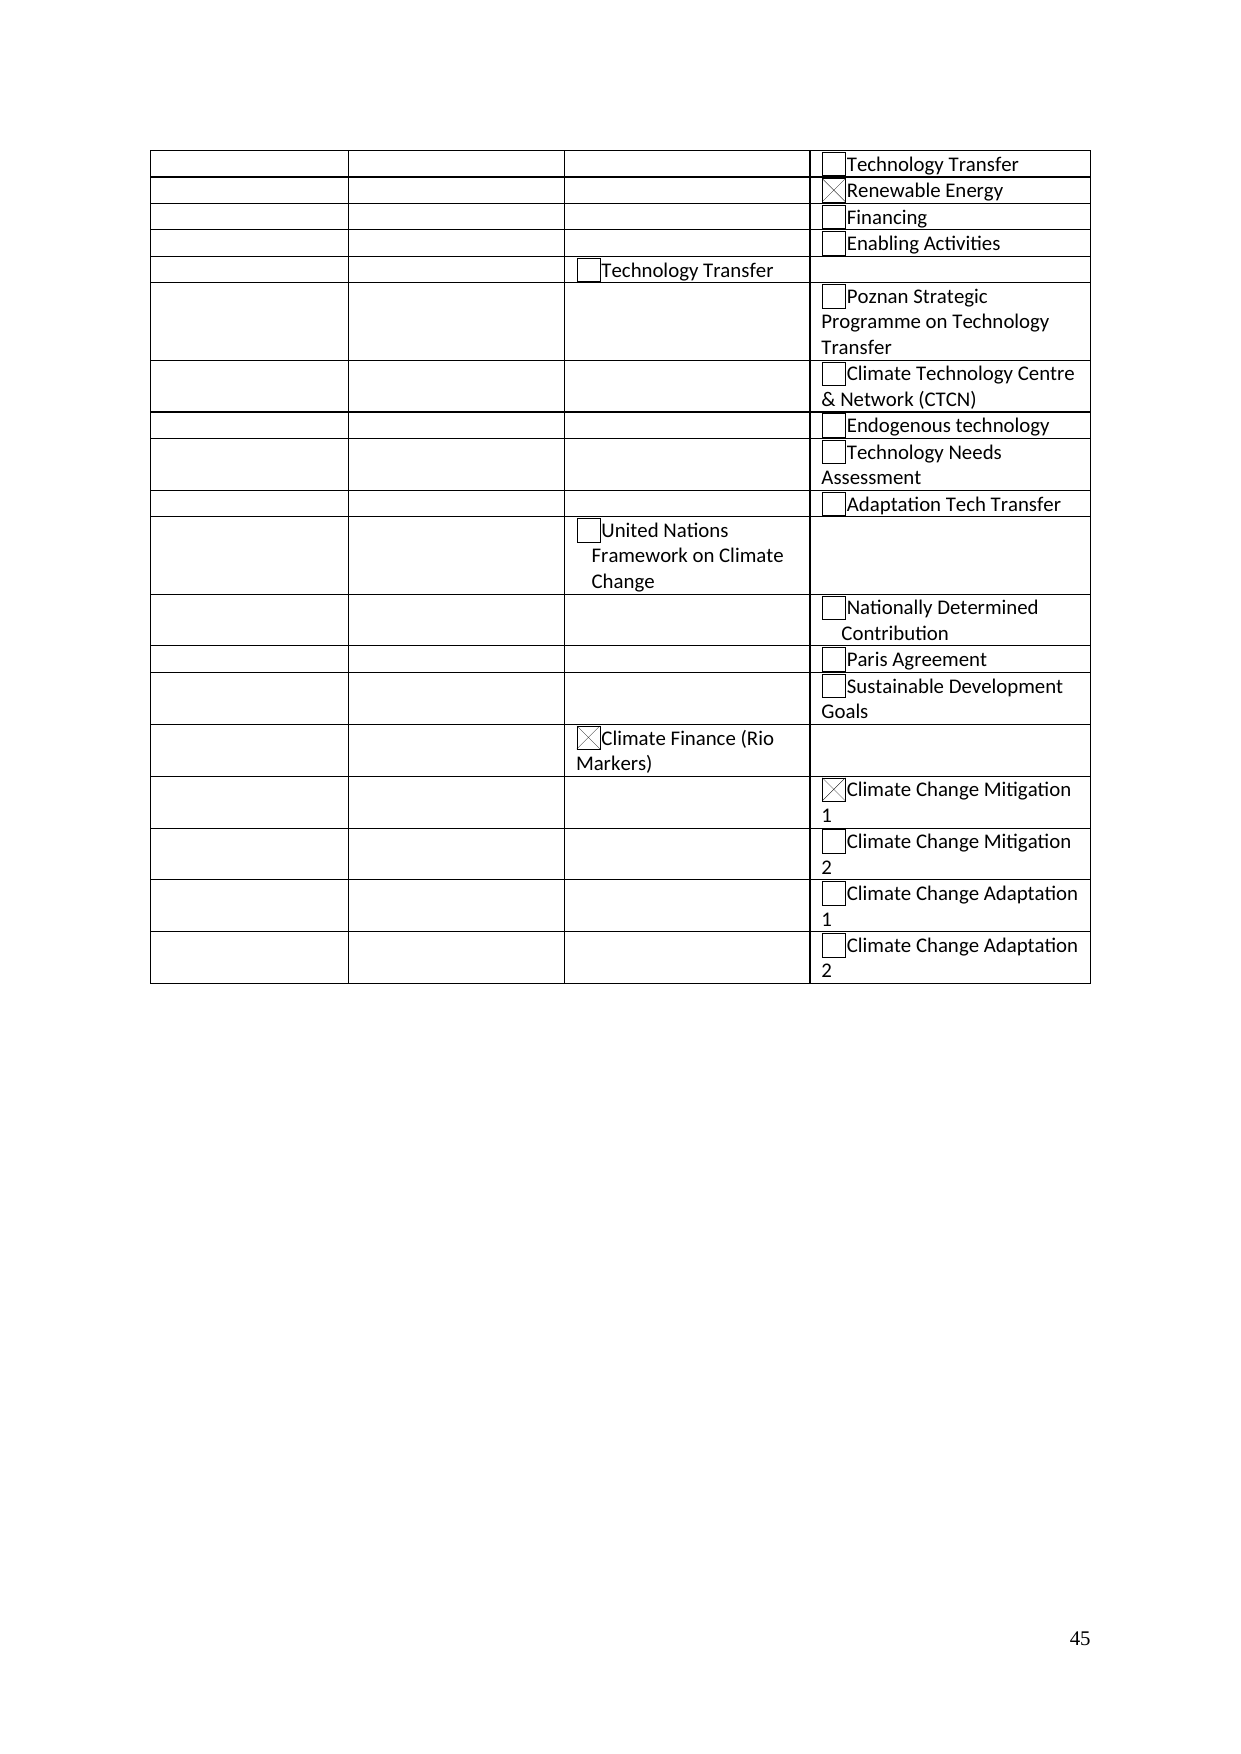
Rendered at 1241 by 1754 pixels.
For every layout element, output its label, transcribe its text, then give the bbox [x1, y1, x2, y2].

table_cell [565, 673, 809, 724]
table_cell [349, 283, 564, 359]
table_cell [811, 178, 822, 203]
table_cell [565, 880, 809, 931]
table_cell [565, 361, 809, 411]
table_cell Climate Change Adaptation 1 [811, 880, 1090, 931]
table_cell [349, 880, 564, 931]
table_cell [151, 257, 348, 282]
table_cell [151, 932, 348, 983]
table_cell United Nations Framework on Climate Change [565, 517, 809, 593]
table_cell [565, 413, 809, 438]
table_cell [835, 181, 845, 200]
table_cell [565, 777, 809, 827]
table_cell [349, 257, 564, 282]
table_cell [349, 517, 564, 593]
table_cell [349, 439, 564, 490]
table_cell [151, 283, 348, 359]
table_cell Renewable Energy [846, 178, 1090, 203]
table_cell [349, 491, 564, 516]
table_cell [151, 361, 348, 411]
table_cell [151, 178, 348, 203]
table_cell Technology Transfer [565, 257, 809, 282]
table_cell Endogenous technology [846, 413, 1090, 438]
table_cell [811, 725, 1090, 776]
table_cell [151, 204, 348, 229]
table_cell [349, 595, 564, 645]
table_cell [565, 151, 809, 176]
table_cell [349, 413, 564, 438]
table_cell [151, 880, 348, 931]
table_cell [811, 517, 1090, 593]
table_cell Climate Change Adaptation 2 [811, 932, 1090, 983]
table_cell [151, 439, 348, 490]
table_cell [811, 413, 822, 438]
table_cell [151, 646, 348, 672]
table_cell [349, 646, 564, 672]
table_cell [565, 439, 809, 490]
table_cell [349, 151, 564, 176]
table_cell [349, 204, 564, 229]
table_cell [151, 725, 348, 776]
table_cell [565, 491, 809, 516]
table_cell [565, 595, 809, 645]
table_cell [151, 673, 348, 724]
table_cell [151, 230, 348, 256]
table_cell Climate Technology Centre & Network (CTCN) [811, 361, 1090, 411]
table_cell [565, 230, 809, 256]
table_cell [565, 829, 809, 879]
table_cell Sustainable Development Goals [811, 673, 1090, 724]
table_cell Technology Needs Assessment [811, 439, 1090, 490]
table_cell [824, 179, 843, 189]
table_cell Climate Change Mitigation 1 [811, 777, 1090, 827]
table_cell [811, 257, 1090, 282]
table_cell [151, 829, 348, 879]
table_cell [349, 777, 564, 827]
table_cell [151, 413, 348, 438]
table_cell Paris Agreement [811, 646, 1090, 672]
table_cell [349, 673, 564, 724]
table_cell [349, 230, 564, 256]
table_cell [151, 517, 348, 593]
table_cell [565, 283, 809, 359]
table_cell [565, 932, 809, 983]
table_cell [349, 178, 564, 203]
table_cell [151, 595, 348, 645]
table_cell [565, 178, 809, 203]
table_cell [349, 725, 564, 776]
table_cell [151, 491, 348, 516]
table_cell [151, 777, 348, 827]
table_cell Climate Finance (Rio Markers) [565, 725, 809, 776]
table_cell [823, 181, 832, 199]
table_cell [565, 646, 809, 672]
table_cell [565, 204, 809, 229]
table_cell Enabling Activities [811, 230, 1090, 256]
table_cell [349, 361, 564, 411]
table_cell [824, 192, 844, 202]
table_cell [349, 932, 564, 983]
table_cell Poznan Strategic Programme on Technology Transfer [811, 283, 1090, 359]
table_cell Adaptation Tech Transfer [811, 491, 1090, 516]
table_cell Financing [811, 204, 1090, 229]
table_cell Nationally Determined Contribution [811, 595, 1090, 645]
table_cell [349, 829, 564, 879]
table_cell Climate Change Mitigation 2 [811, 829, 1090, 879]
table_cell [151, 151, 348, 176]
table_cell Technology Transfer [811, 151, 1090, 176]
